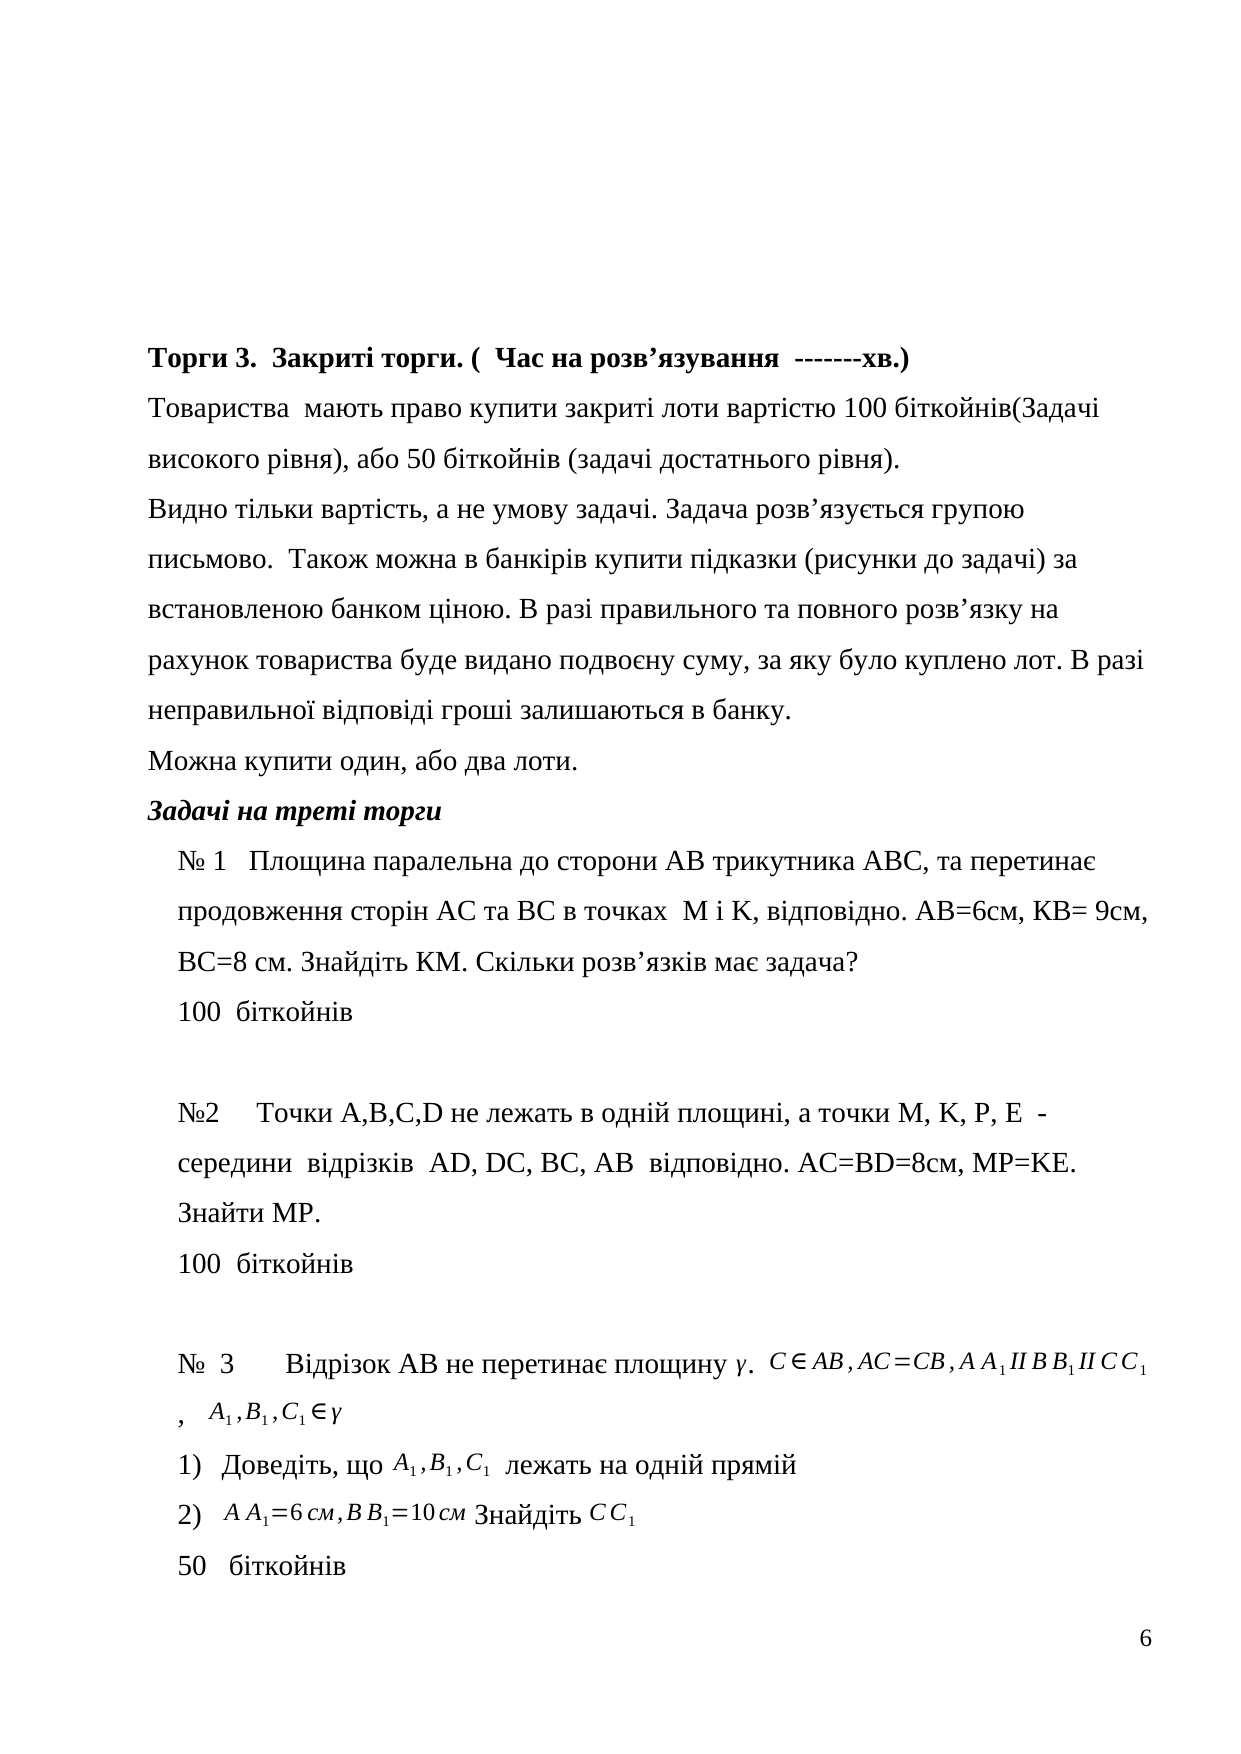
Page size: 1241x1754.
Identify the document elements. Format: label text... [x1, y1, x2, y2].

text Задачі на треті торги [148, 793, 1152, 826]
list 100 біткойнів [177, 994, 1152, 1028]
text Товариства мають право купити закриті лоти вартістю 100 біткойнів(Задачі високого рівня), або 50 біткойнів (задачі достатнього рівня). [148, 390, 1152, 474]
list біткойнів [177, 1246, 1152, 1279]
list Доведіть, що лежать на одній прямій [177, 1447, 1152, 1481]
list №2 Точки А,В,С,D не лежать в одній площині, а точки M, K, P, E - середини відрізків AD, DC, BC, AB відповідно. AC=BD=8см, MP=KE. Знайти MP. [177, 1095, 1152, 1229]
list біткойнів [177, 1548, 1152, 1581]
text Можна купити один, або два лоти. [148, 743, 1152, 776]
list Знайдіть [177, 1497, 1152, 1531]
text Видно тільки вартість, а не умову задачі. Задача розв’язується групою письмово. Також можна в банкірів купити підказки (рисунки до задачі) за встановленою банком ціною. В разі правильного та повного розв’язку на рахунок товариства буде видано подвоєну суму, за яку було куплено лот. В разі неправильної відповіді гроші залишаються в банку. [148, 491, 1152, 726]
text № 3 Відрізок АВ не перетинає площину . , [177, 1346, 1152, 1430]
text Торги 3. Закриті торги. ( Час на розв’язування -------хв.) [148, 340, 1152, 374]
list № 1 Площина паралельна до сторони АВ трикутника АВС, та перетинає продовження сторін АС та ВС в точках M і K, відповідно. АВ=6см, КВ= 9см, ВС=8 см. Знайдіть КМ. Скільки розв’язків має задача? [177, 843, 1152, 977]
